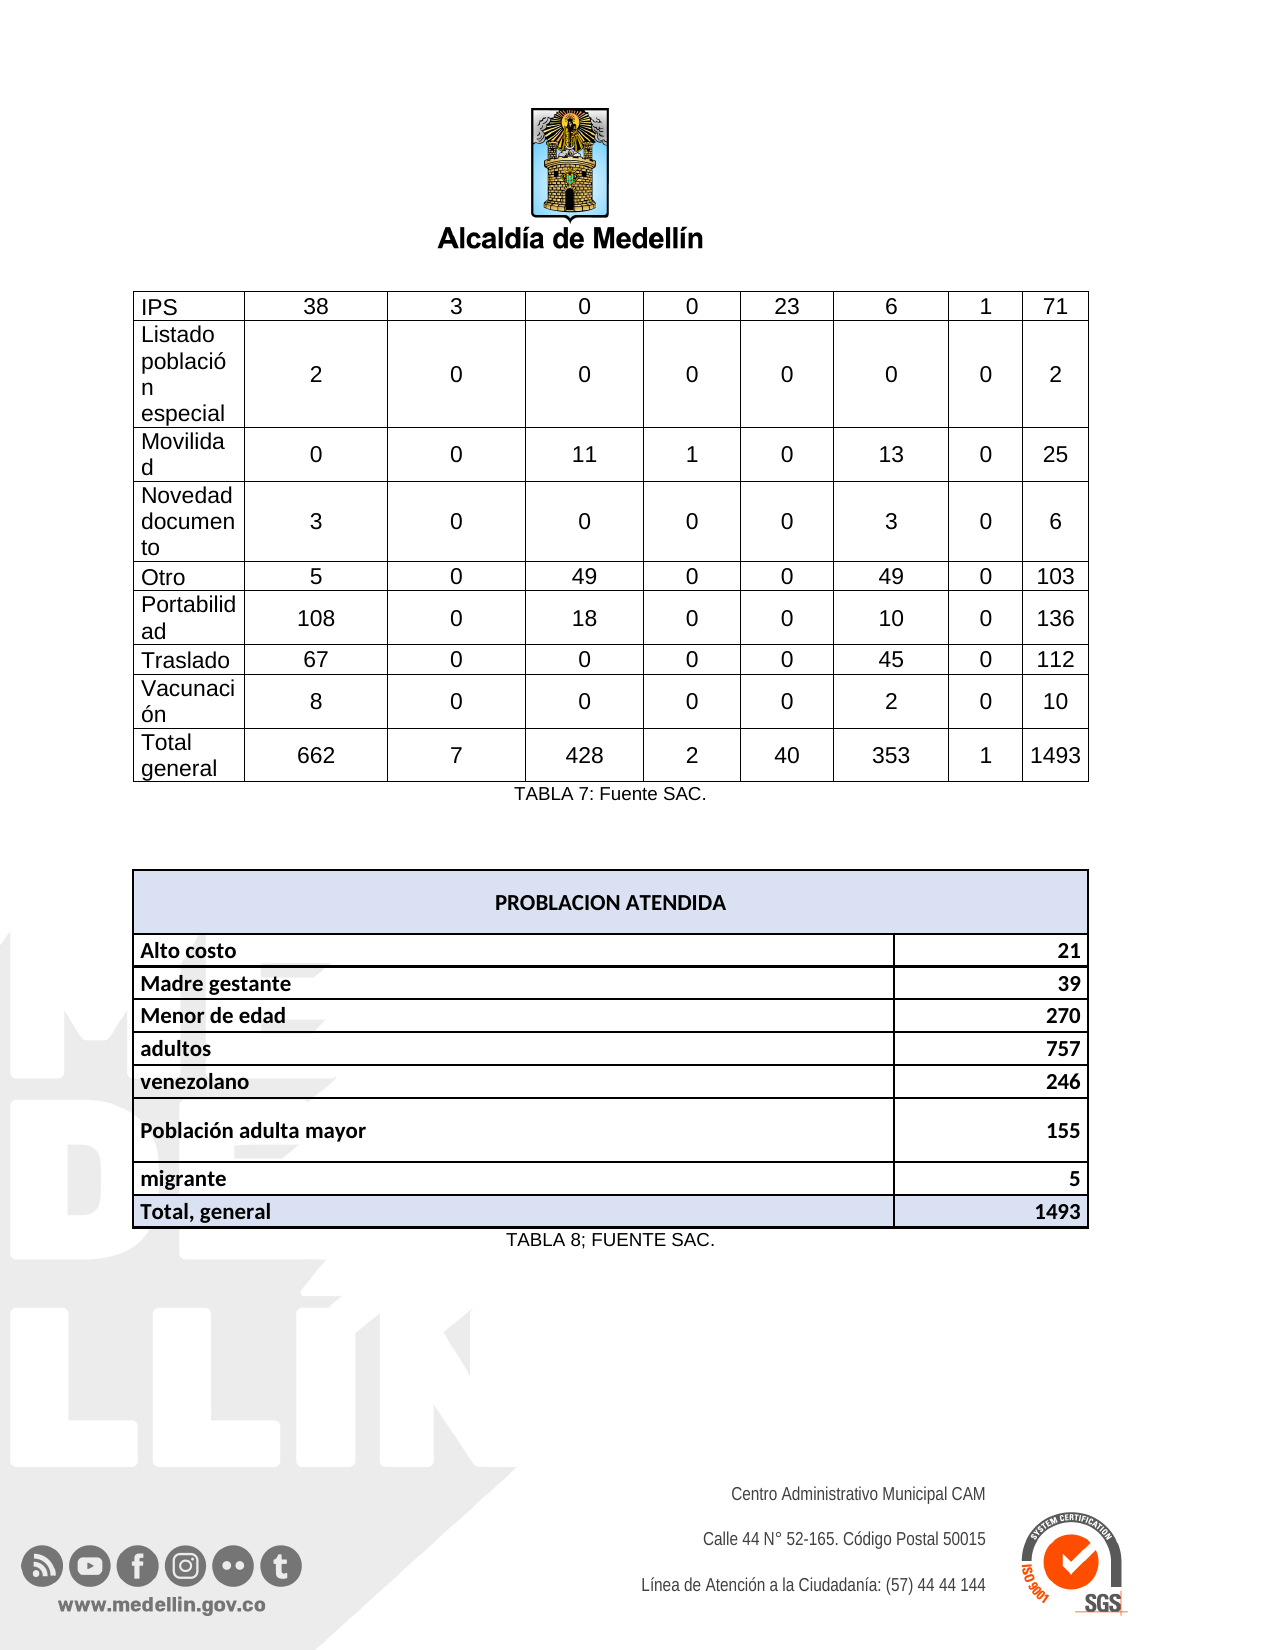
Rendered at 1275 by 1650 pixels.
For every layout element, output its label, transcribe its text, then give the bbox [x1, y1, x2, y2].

table_cell 0 [949, 321, 1022, 427]
table_cell 246 [895, 1066, 1087, 1097]
table_cell Listado población especial [134, 321, 244, 427]
table_cell 11 [526, 428, 643, 481]
table_cell 353 [834, 729, 948, 781]
table_cell 0 [741, 591, 833, 644]
table_cell 0 [949, 428, 1022, 481]
table_cell 0 [526, 645, 643, 674]
table_cell 71 [1023, 292, 1088, 320]
table_cell 0 [644, 482, 740, 561]
table_cell 0 [644, 591, 740, 644]
table_cell 0 [644, 645, 740, 674]
table_cell 23 [741, 292, 833, 320]
table_cell 13 [834, 428, 948, 481]
table_cell 10 [834, 591, 948, 644]
table_cell 0 [526, 675, 643, 727]
table_cell 0 [949, 591, 1022, 644]
table_cell Otro [134, 562, 244, 590]
table_cell Novedad documento [134, 482, 244, 561]
table_header PROBLACION ATENDIDA [134, 871, 1087, 933]
table_cell 49 [834, 562, 948, 590]
table_cell 1 [949, 292, 1022, 320]
table_cell 0 [834, 321, 948, 427]
table_cell 112 [1023, 645, 1088, 674]
table_cell 108 [245, 591, 387, 644]
table_cell 2 [834, 675, 948, 727]
table_cell 0 [388, 428, 525, 481]
table_cell 136 [1023, 591, 1088, 644]
table_cell 1493 [1023, 729, 1088, 781]
table_cell 1 [949, 729, 1022, 781]
table_cell 0 [741, 428, 833, 481]
table_cell Menor de edad [134, 1000, 893, 1031]
table_cell 103 [1023, 562, 1088, 590]
picture [0, 0, 1217, 1650]
table_cell 0 [949, 675, 1022, 727]
table_cell 1 [644, 428, 740, 481]
table_cell 0 [388, 591, 525, 644]
table_cell 0 [644, 675, 740, 727]
table_cell 0 [388, 482, 525, 561]
table_cell 0 [644, 321, 740, 427]
table_cell 5 [245, 562, 387, 590]
table_cell Madre gestante [134, 968, 893, 998]
table_cell 0 [949, 482, 1022, 561]
table_cell 0 [949, 562, 1022, 590]
table_cell 0 [741, 482, 833, 561]
table_cell 662 [245, 729, 387, 781]
table_cell 0 [388, 562, 525, 590]
table_cell Población adulta mayor [134, 1099, 893, 1161]
table_cell 3 [388, 292, 525, 320]
table_cell 2 [245, 321, 387, 427]
table_cell 2 [1023, 321, 1088, 427]
table_cell 40 [741, 729, 833, 781]
table_cell Traslado [134, 645, 244, 674]
table_cell adultos [134, 1033, 893, 1064]
table_cell 21 [895, 935, 1087, 965]
table_cell 0 [388, 675, 525, 727]
table_cell 6 [834, 292, 948, 320]
table_cell 39 [895, 968, 1087, 998]
table_cell 0 [741, 321, 833, 427]
table_cell 10 [1023, 675, 1088, 727]
table_cell 0 [526, 482, 643, 561]
table_cell 2 [644, 729, 740, 781]
table_cell 0 [741, 645, 833, 674]
table_cell 428 [526, 729, 643, 781]
table_cell 7 [388, 729, 525, 781]
table_cell venezolano [134, 1066, 893, 1097]
table_cell 0 [388, 645, 525, 674]
table_cell Movilidad [134, 428, 244, 481]
text TABLA 8; FUENTE SAC. [133, 1229, 1088, 1250]
table_cell 67 [245, 645, 387, 674]
table_cell 25 [1023, 428, 1088, 481]
table_cell Portabilidad [134, 591, 244, 644]
table_cell 45 [834, 645, 948, 674]
table_cell 0 [644, 562, 740, 590]
table_cell 1493 [895, 1196, 1087, 1226]
table_cell 757 [895, 1033, 1087, 1064]
table_cell 0 [741, 675, 833, 727]
table_cell Total, general [134, 1196, 893, 1226]
table_cell 0 [949, 645, 1022, 674]
table_cell 0 [741, 562, 833, 590]
table_cell IPS [134, 292, 244, 320]
table_cell 3 [245, 482, 387, 561]
table_cell 270 [895, 1000, 1087, 1031]
table_cell 18 [526, 591, 643, 644]
table_cell 0 [644, 292, 740, 320]
table_cell 38 [245, 292, 387, 320]
table_cell 0 [526, 321, 643, 427]
table_cell 0 [526, 292, 643, 320]
table_cell 3 [834, 482, 948, 561]
table_cell Alto costo [134, 935, 893, 965]
table_cell Total general [134, 729, 244, 781]
table_cell Vacunación [134, 675, 244, 727]
table_cell 0 [388, 321, 525, 427]
table_cell 5 [895, 1163, 1087, 1193]
table_cell migrante [134, 1163, 893, 1193]
table_cell 0 [245, 428, 387, 481]
table_cell 155 [895, 1099, 1087, 1161]
table_cell 49 [526, 562, 643, 590]
table_cell 6 [1023, 482, 1088, 561]
text TABLA 7: Fuente SAC. [133, 782, 1088, 804]
table_cell 8 [245, 675, 387, 727]
